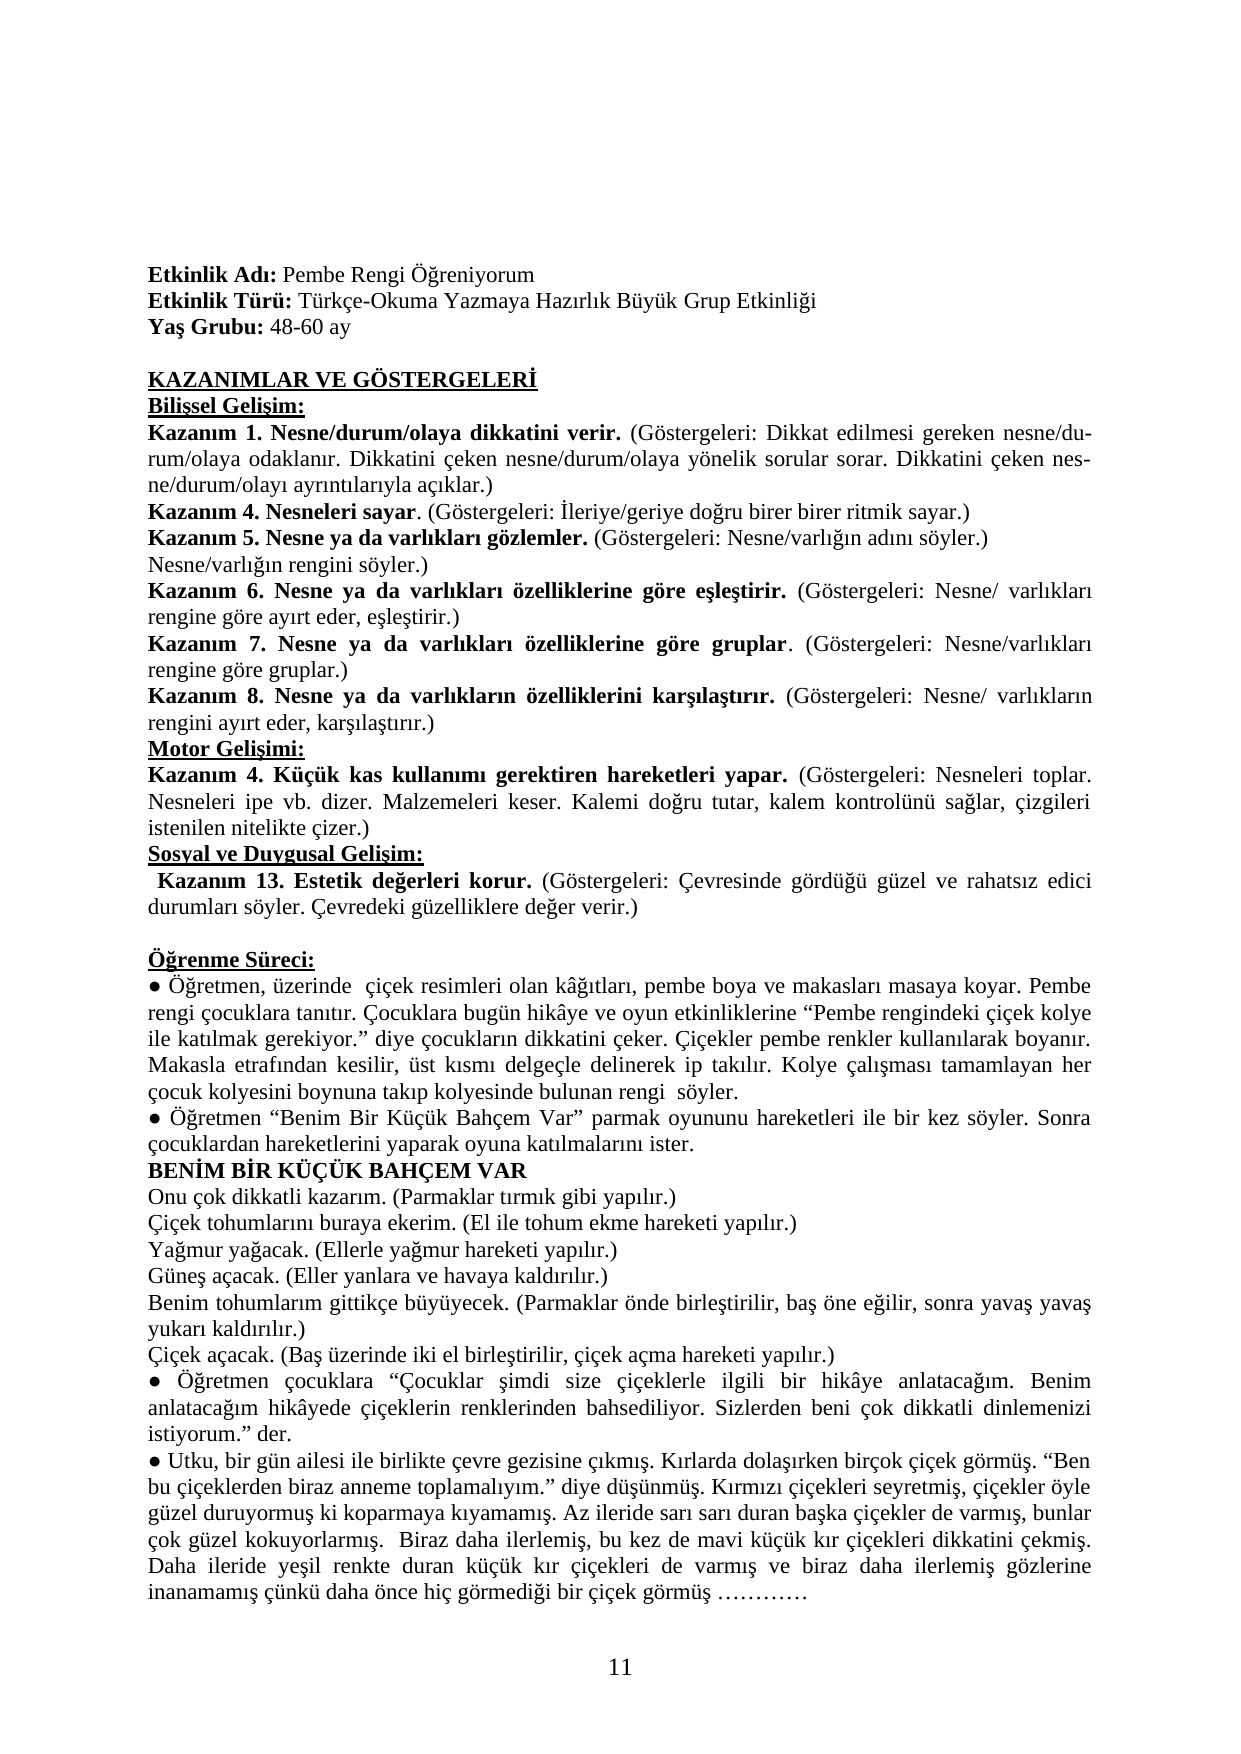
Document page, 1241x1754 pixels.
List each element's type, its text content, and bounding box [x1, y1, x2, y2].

text Kazanım 13. Estetik değerleri korur. (Göstergeleri: Çevresinde gördüğü güzel ve rahatsız edici durumları söyler. Çevredeki güzelliklere değer verir.) [148, 867, 1093, 919]
text Kazanım 5. Nesne ya da varlıkları gözlemler. (Göstergeleri: Nesne/varlığın adını söyler.) [148, 524, 1093, 551]
text Bilişsel Gelişim: [148, 392, 1093, 419]
text Etkinlik Türü: Türkçe-Okuma Yazmaya Hazırlık Büyük Grup Etkinliği [148, 287, 1093, 313]
text Sosyal ve Duygusal Gelişim: [148, 841, 1093, 867]
text Güneş açacak. (Eller yanlara ve havaya kaldırılır.) [148, 1262, 1093, 1288]
text Kazanım 4. Küçük kas kullanımı gerektiren hareketleri yapar. (Göstergeleri: Nesneleri toplar. Nesneleri ipe vb. dizer. Malzemeleri keser. Kalemi doğru tutar, kalem kontrolünü sağlar, çizgileri istenilen nitelikte çizer.) [148, 761, 1093, 841]
text Kazanım 1. Nesne/durum/olaya dikkatini verir. (Göstergeleri: Dikkat edilmesi gereken nesne/du-rum/olaya odaklanır. Dikkatini çeken nesne/durum/olaya yönelik sorular sorar. Dikkatini çeken nes-ne/durum/olayı ayrıntılarıyla açıklar.) [148, 419, 1093, 498]
text Çiçek tohumlarını buraya ekerim. (El ile tohum ekme hareketi yapılır.) [148, 1209, 1093, 1236]
text ● Öğretmen “Benim Bir Küçük Bahçem Var” parmak oyununu hareketleri ile bir kez söyler. Sonra çocuklardan hareketlerini yaparak oyuna katılmalarını ister. [148, 1104, 1093, 1157]
text Kazanım 8. Nesne ya da varlıkların özelliklerini karşılaştırır. (Göstergeleri: Nesne/ varlıkların rengini ayırt eder, karşılaştırır.) [148, 682, 1093, 735]
text ● Öğretmen, üzerinde çiçek resimleri olan kâğıtları, pembe boya ve makasları masaya koyar. Pembe rengi çocuklara tanıtır. Çocuklara bugün hikâye ve oyun etkinliklerine “Pembe rengindeki çiçek kolye ile katılmak gerekiyor.” diye çocukların dikkatini çeker. Çiçekler pembe renkler kullanılarak boyanır. Makasla etrafından kesilir, üst kısmı delgeçle delinerek ip takılır. Kolye çalışması tamamlayan her çocuk kolyesini boynuna takıp kolyesinde bulunan rengi söyler. [148, 972, 1093, 1104]
text Öğrenme Süreci: [148, 946, 1093, 972]
text Motor Gelişimi: [148, 735, 1093, 761]
text ● Utku, bir gün ailesi ile birlikte çevre gezisine çıkmış. Kırlarda dolaşırken birçok çiçek görmüş. “Ben bu çiçeklerden biraz anneme toplamalıyım.” diye düşünmüş. Kırmızı çiçekleri seyretmiş, çiçekler öyle güzel duruyormuş ki koparmaya kıyamamış. Az ileride sarı sarı duran başka çiçekler de varmış, bunlar çok güzel kokuyorlarmış. Biraz daha ilerlemiş, bu kez de mavi küçük kır çiçekleri dikkatini çekmiş. Daha ileride yeşil renkte duran küçük kır çiçekleri de varmış ve biraz daha ilerlemiş gözlerine inanamamış çünkü daha önce hiç görmediği bir çiçek görmüş ………… [148, 1447, 1093, 1605]
text Yaş Grubu: 48-60 ay [148, 313, 1093, 340]
text Onu çok dikkatli kazarım. (Parmaklar tırmık gibi yapılır.) [148, 1183, 1093, 1209]
text Kazanım 6. Nesne ya da varlıkları özelliklerine göre eşleştirir. (Göstergeleri: Nesne/ varlıkları rengine göre ayırt eder, eşleştirir.) [148, 577, 1093, 630]
text Benim tohumlarım gittikçe büyüyecek. (Parmaklar önde birleştirilir, baş öne eğilir, sonra yavaş yavaş yukarı kaldırılır.) [148, 1288, 1093, 1341]
text Etkinlik Adı: Pembe Rengi Öğreniyorum [148, 261, 1093, 287]
text Kazanım 4. Nesneleri sayar. (Göstergeleri: İleriye/geriye doğru birer birer ritmik sayar.) [148, 498, 1093, 524]
text Çiçek açacak. (Baş üzerinde iki el birleştirilir, çiçek açma hareketi yapılır.) [148, 1341, 1093, 1368]
text Kazanım 7. Nesne ya da varlıkları özelliklerine göre gruplar. (Göstergeleri: Nesne/varlıkları rengine göre gruplar.) [148, 630, 1093, 682]
text ● Öğretmen çocuklara “Çocuklar şimdi size çiçeklerle ilgili bir hikâye anlatacağım. Benim anlatacağım hikâyede çiçeklerin renklerinden bahsediliyor. Sizlerden beni çok dikkatli dinlemenizi istiyorum.” der. [148, 1368, 1093, 1447]
text BENİM BİR KÜÇÜK BAHÇEM VAR [148, 1157, 1093, 1183]
text KAZANIMLAR VE GÖSTERGELERİ [148, 366, 1093, 392]
text Nesne/varlığın rengini söyler.) [148, 551, 1093, 577]
text Yağmur yağacak. (Ellerle yağmur hareketi yapılır.) [148, 1236, 1093, 1262]
